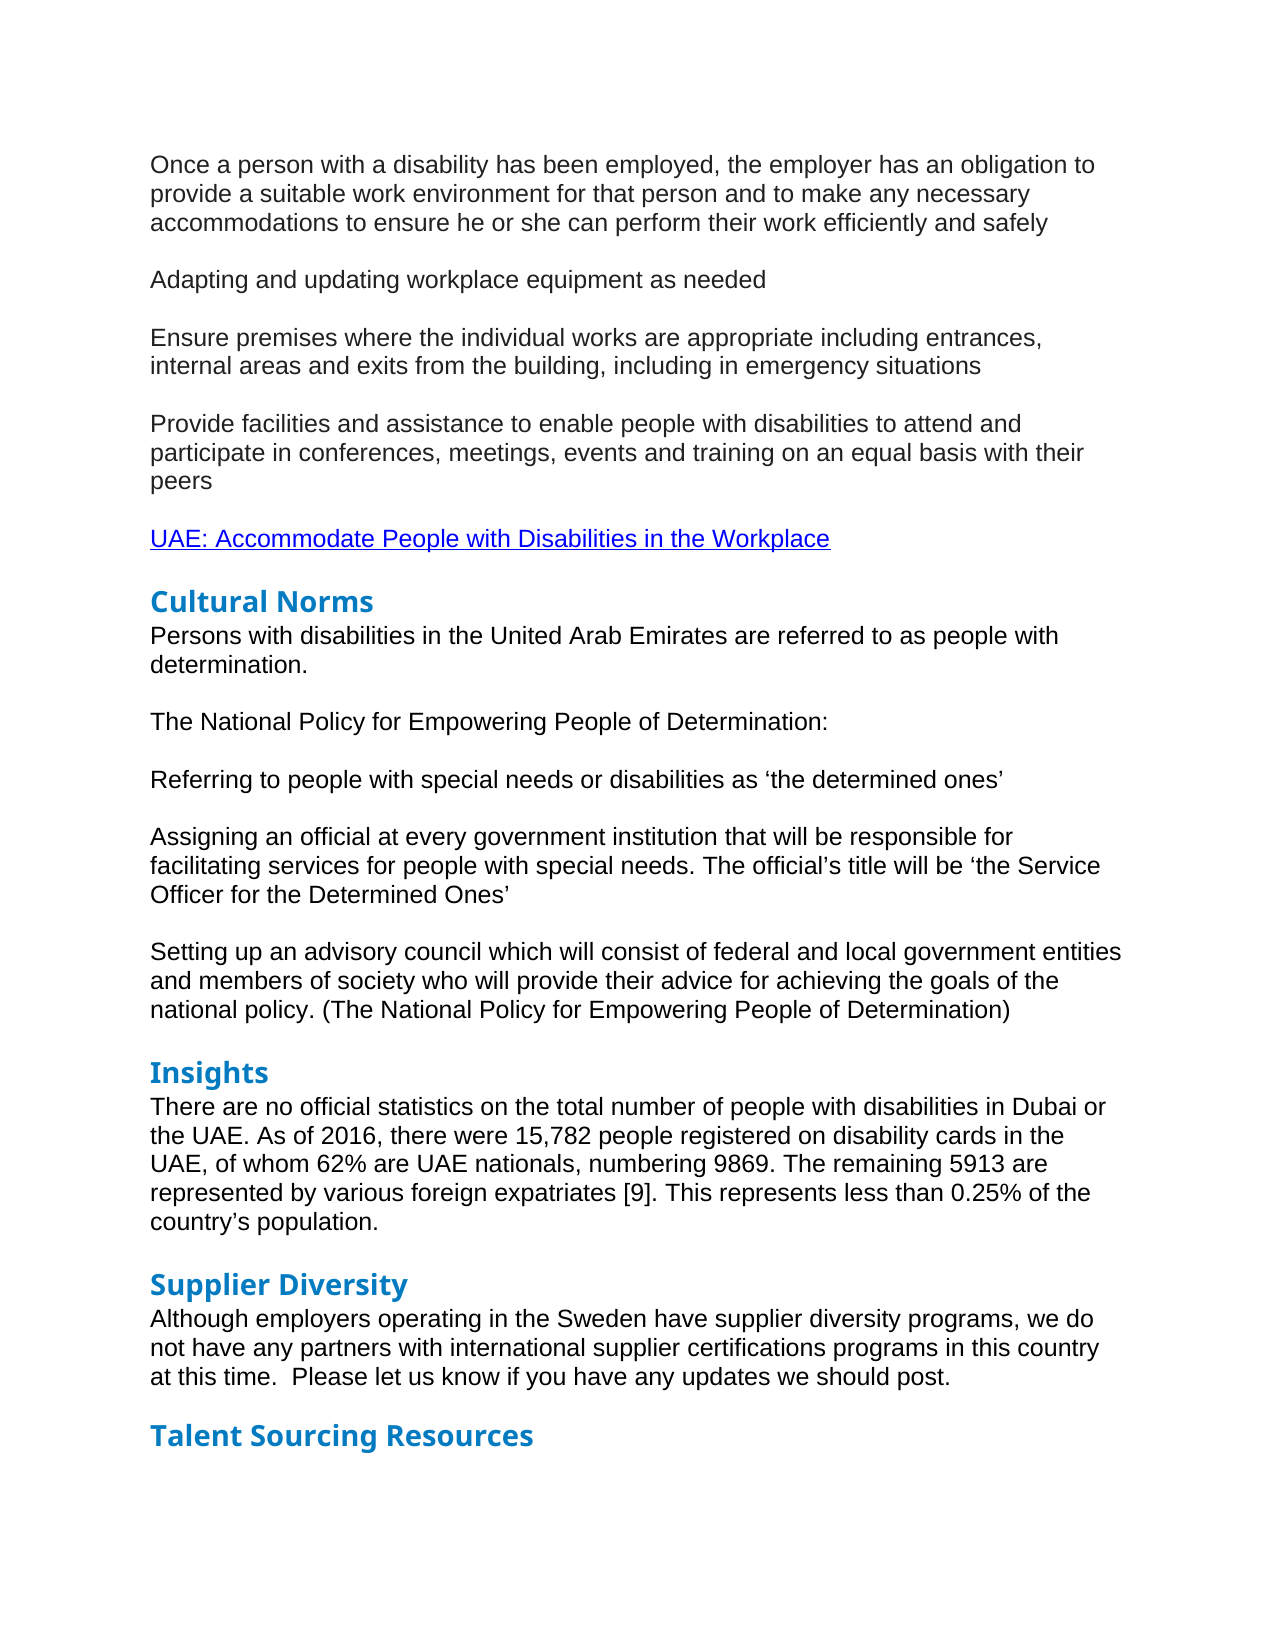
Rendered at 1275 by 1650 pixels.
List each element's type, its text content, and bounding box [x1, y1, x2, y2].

text Setting up an advisory council which will consist of federal and local government entities and members of society who will provide their advice for achieving the goals of the national policy. (The National Policy for Empowering People of Determination) [150, 937, 1125, 1023]
text The National Policy for Empowering People of Determination: [150, 707, 1125, 736]
text Cultural Norms [150, 581, 1125, 621]
text Provide facilities and assistance to enable people with disabilities to attend and participate in conferences, meetings, events and training on an equal basis with their peers [150, 409, 1125, 495]
text Referring to people with special needs or disabilities as ‘the determined ones’ [150, 765, 1125, 793]
text Adapting and updating workplace equipment as needed [150, 265, 1125, 294]
text Insights [150, 1052, 1125, 1092]
text Ensure premises where the individual works are appropriate including entrances, internal areas and exits from the building, including in emergency situations [150, 322, 1125, 380]
text Although employers operating in the Sweden have supplier diversity programs, we do not have any partners with international supplier certifications programs in this country at this time. Please let us know if you have any updates we should post. [150, 1304, 1125, 1390]
text Once a person with a disability has been employed, the employer has an obligation to provide a suitable work environment for that person and to make any necessary accommodations to ensure he or she can perform their work efficiently and safely [150, 150, 1125, 236]
text There are no official statistics on the total number of people with disabilities in Dubai or the UAE. As of 2016, there were 15,782 people registered on disability cards in the UAE, of whom 62% are UAE nationals, numbering 9869. The remaining 5913 are represented by various foreign expatriates [9]. This represents less than 0.25% of the country’s population. [150, 1092, 1125, 1236]
text Talent Sourcing Resources [150, 1415, 1125, 1455]
text Persons with disabilities in the United Arab Emirates are referred to as people with determination. [150, 621, 1125, 678]
text Supplier Diversity [150, 1264, 1125, 1304]
text UAE: Accommodate People with Disabilities in the Workplace [150, 524, 1125, 552]
text Assigning an official at every government institution that will be responsible for facilitating services for people with special needs. The official’s title will be ‘the Service Officer for the Determined Ones’ [150, 822, 1125, 908]
